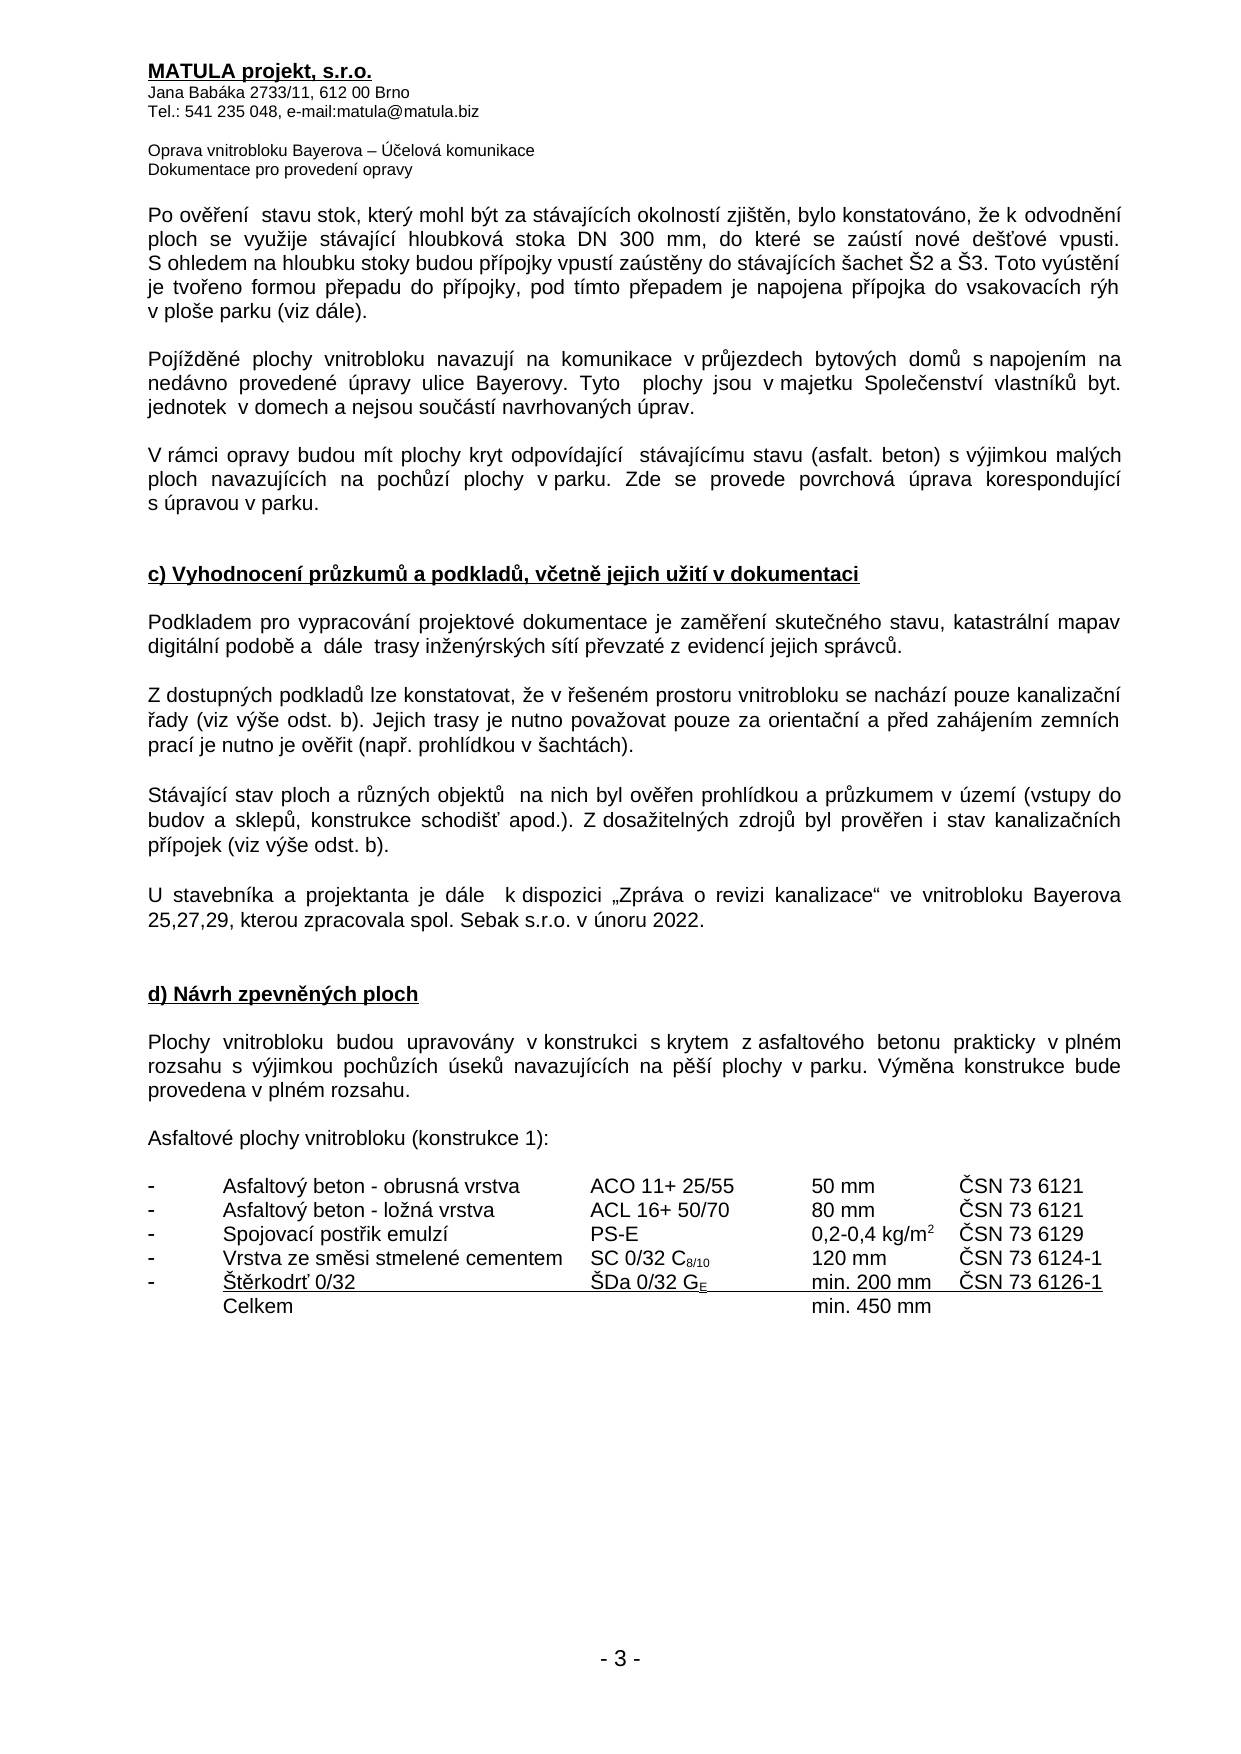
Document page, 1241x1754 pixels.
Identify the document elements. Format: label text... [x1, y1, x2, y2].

text Plochy vnitrobloku budou upravovány v konstrukci s krytem z asfaltového betonu prakticky v plném rozsahu s výjimkou pochůzích úseků navazujících na pěší plochy v parku. Výměna konstrukce bude provedena v plném rozsahu. [148, 1030, 1121, 1102]
text Stávající stav ploch a různých objektů na nich byl ověřen prohlídkou a průzkumem v území (vstupy do budov a sklepů, konstrukce schodišť apod.). Z dosažitelných zdrojů byl prověřen i stav kanalizačních přípojek (viz výše odst. b). [148, 782, 1121, 857]
text Celkem min. 450 mm [148, 1294, 1121, 1318]
list Asfaltový beton - ložná vrstva ACL 16+ 50/70 80 mm ČSN 73 6121 [148, 1198, 1121, 1222]
list Štěrkodrť 0/32 ŠDa 0/32 GE min. 200 mm ČSN 73 6126-1 [148, 1270, 1121, 1294]
list Spojovací postřik emulzí PS-E 0,2-0,4 kg/m2 ČSN 73 6129 [148, 1222, 1121, 1246]
list Asfaltový beton - obrusná vrstva ACO 11+ 25/55 50 mm ČSN 73 6121 [148, 1174, 1121, 1198]
list Vrstva ze směsi stmelené cementem SC 0/32 C8/10 120 mm ČSN 73 6124-1 [148, 1246, 1121, 1270]
text Asfaltové plochy vnitrobloku (konstrukce 1): [148, 1126, 1121, 1150]
text Podkladem pro vypracování projektové dokumentace je zaměření skutečného stavu, katastrální mapav digitální podobě a dále trasy inženýrských sítí převzaté z evidencí jejich správců. [148, 610, 1121, 658]
text U stavebníka a projektanta je dále k dispozici „Zpráva o revizi kanalizace“ ve vnitrobloku Bayerova 25,27,29, kterou zpracovala spol. Sebak s.r.o. v únoru 2022. [148, 882, 1121, 932]
text V rámci opravy budou mít plochy kryt odpovídající stávajícímu stavu (asfalt. beton) s výjimkou malých ploch navazujících na pochůzí plochy v parku. Zde se provede povrchová úprava korespondující s úpravou v parku. [148, 442, 1121, 514]
text Z dostupných podkladů lze konstatovat, že v řešeném prostoru vnitrobloku se nachází pouze kanalizační řady (viz výše odst. b). Jejich trasy je nutno považovat pouze za orientační a před zahájením zemních prací je nutno je ověřit (např. prohlídkou v šachtách). [148, 682, 1121, 757]
text c) Vyhodnocení průzkumů a podkladů, včetně jejich užití v dokumentaci [148, 562, 1121, 586]
text Po ověření stavu stok, který mohl být za stávajících okolností zjištěn, bylo konstatováno, že k odvodnění ploch se využije stávající hloubková stoka DN 300 mm, do které se zaústí nové dešťové vpusti. S ohledem na hloubku stoky budou přípojky vpustí zaústěny do stávajících šachet Š2 a Š3. Toto vyústění je tvořeno formou přepadu do přípojky, pod tímto přepadem je napojena přípojka do vsakovacích rýh v ploše parku (viz dále). [148, 203, 1121, 323]
text Pojížděné plochy vnitrobloku navazují na komunikace v průjezdech bytových domů s napojením na nedávno provedené úpravy ulice Bayerovy. Tyto plochy jsou v majetku Společenství vlastníků byt. jednotek v domech a nejsou součástí navrhovaných úprav. [148, 347, 1121, 418]
subtitle d) Návrh zpevněných ploch [148, 982, 1121, 1006]
